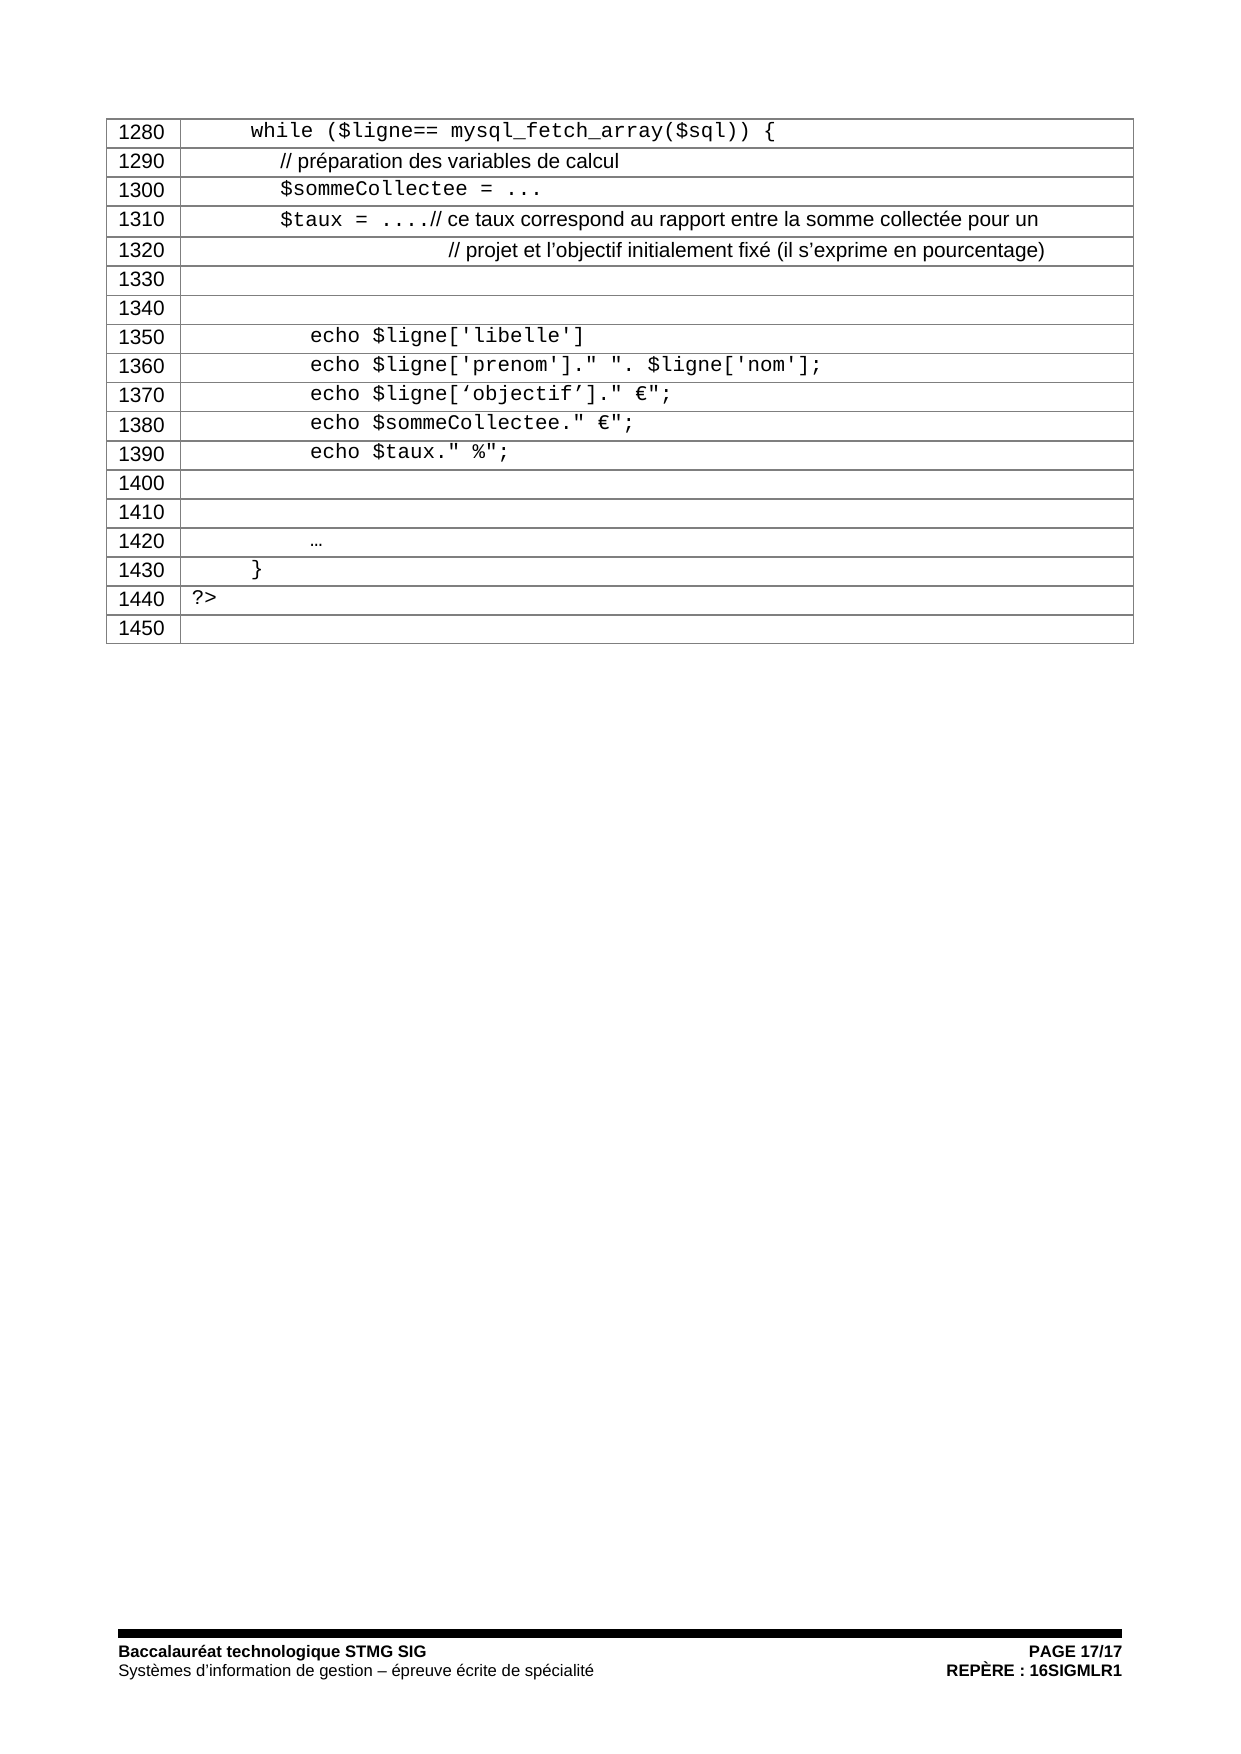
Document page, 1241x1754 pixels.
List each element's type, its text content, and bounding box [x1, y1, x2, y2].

table_cell 1410 [107, 500, 180, 527]
table_cell $sommeCollectee = ... [181, 178, 1133, 205]
table_cell echo $ligne[‘objectif’]." €"; [181, 383, 1133, 411]
table_cell [181, 616, 1133, 643]
table_cell 1300 [107, 178, 180, 205]
table_cell 1380 [107, 412, 180, 440]
table_cell [181, 267, 1133, 294]
table_cell 1390 [107, 442, 180, 469]
table_cell 1350 [107, 325, 180, 353]
table_cell 1280 [107, 120, 180, 147]
table_cell 1370 [107, 383, 180, 411]
table_cell 1400 [107, 471, 180, 498]
table_cell } [181, 558, 1133, 585]
table_cell [181, 500, 1133, 527]
table_cell [181, 296, 1133, 324]
table_cell echo $sommeCollectee." €"; [181, 412, 1133, 440]
table_cell 1330 [107, 267, 180, 294]
table_cell 1430 [107, 558, 180, 585]
table_cell echo $ligne['prenom']." ". $ligne['nom']; [181, 354, 1133, 382]
table_cell … [181, 529, 1133, 556]
table_cell 1320 [107, 238, 180, 265]
table_cell 1440 [107, 587, 180, 614]
table_cell while ($ligne== mysql_fetch_array($sql)) { [181, 120, 1133, 147]
table_cell echo $ligne['libelle'] [181, 325, 1133, 353]
table_cell // préparation des variables de calcul [181, 149, 1133, 176]
table_cell 1290 [107, 149, 180, 176]
table_cell 1360 [107, 354, 180, 382]
table_cell [181, 471, 1133, 498]
table_cell echo $taux." %"; [181, 442, 1133, 469]
table_cell ?> [181, 587, 1133, 614]
table_cell 1450 [107, 616, 180, 643]
table_cell $taux = ....// ce taux correspond au rapport entre la somme collectée pour un [181, 207, 1133, 236]
table_cell // projet et l’objectif initialement fixé (il s’exprime en pourcentage) [181, 238, 1133, 265]
table_cell 1310 [107, 207, 180, 236]
table_cell 1420 [107, 529, 180, 556]
table_cell 1340 [107, 296, 180, 324]
